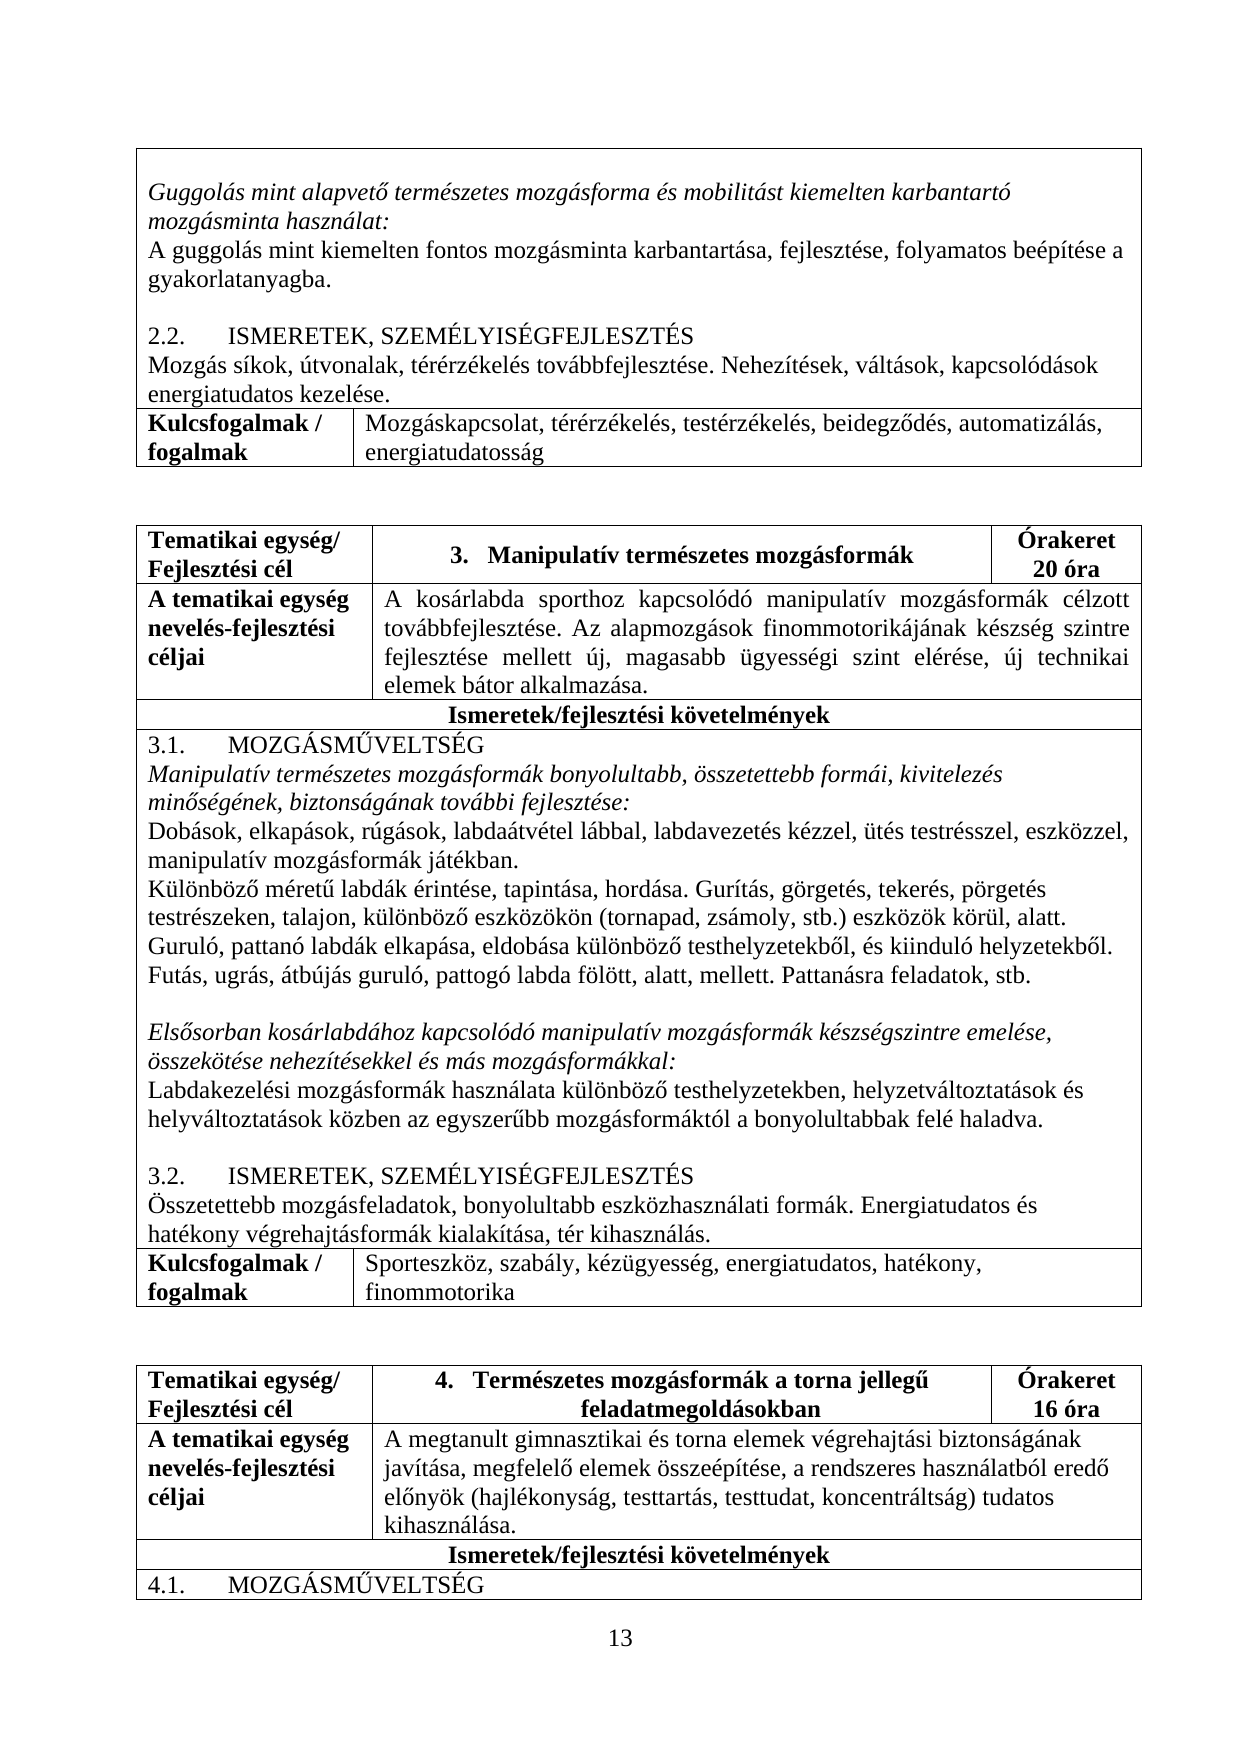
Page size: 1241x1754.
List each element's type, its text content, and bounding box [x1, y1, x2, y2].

table_header Természetes mozgásformák a torna jellegű feladatmegoldásokban [373, 1366, 991, 1423]
table_header Órakeret 16 óra [992, 1366, 1141, 1423]
table_cell Sporteszköz, szabály, kézügyesség, energiatudatos, hatékony, finommotorika [354, 1249, 1141, 1306]
table_header Tematikai egység/ Fejlesztési cél [137, 1366, 372, 1423]
table_cell A tematikai egység nevelés-fejlesztési céljai [137, 1424, 372, 1539]
table_header Órakeret 20 óra [992, 526, 1141, 583]
table_cell MOZGÁSMŰVELTSÉG Manipulatív természetes mozgásformák bonyolultabb, összetettebb formái, kivitelezés minőségének, biztonságának további fejlesztése: Dobások, elkapások, rúgások, labdaátvétel lábbal, labdavezetés kézzel, ütés testrésszel, eszközzel, manipulatív mozgásformák játékban. Különböző méretű labdák érintése, tapintása, hordása. Gurítás, görgetés, tekerés, pörgetés testrészeken, talajon, különböző eszközökön (tornapad, zsámoly, stb.) eszközök körül, alatt. Guruló, pattanó labdák elkapása, eldobása különböző testhelyzetekből, és kiinduló helyzetekből. Futás, ugrás, átbújás guruló, pattogó labda fölött, alatt, mellett. Pattanásra feladatok, stb. Elsősorban kosárlabdához kapcsolódó manipulatív mozgásformák készségszintre emelése, összekötése nehezítésekkel és más mozgásformákkal: Labdakezelési mozgásformák használata különböző testhelyzetekben, helyzetváltoztatások és helyváltoztatások közben az egyszerűbb mozgásformáktól a bonyolultabbak felé haladva. ISMERETEK, SZEMÉLYISÉGFEJLESZTÉS Összetettebb mozgásfeladatok, bonyolultabb eszközhasználati formák. Energiatudatos és hatékony végrehajtásformák kialakítása, tér kihasználás. [137, 730, 1141, 1247]
table_header Manipulatív természetes mozgásformák [373, 526, 991, 583]
table_cell Kulcsfogalmak / fogalmak [137, 1249, 353, 1306]
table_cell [137, 1570, 1141, 1599]
table_header Tematikai egység/ Fejlesztési cél [137, 526, 372, 583]
table_cell Ismeretek/fejlesztési követelmények [137, 1540, 1141, 1569]
table_cell A tematikai egység nevelés-fejlesztési céljai [137, 584, 372, 699]
table_cell Ismeretek/fejlesztési követelmények [137, 700, 1141, 729]
table_cell A kosárlabda sporthoz kapcsolódó manipulatív mozgásformák célzott továbbfejlesztése. Az alapmozgások finommotorikájának készség szintre fejlesztése mellett új, magasabb ügyességi szint elérése, új technikai elemek bátor alkalmazása. [373, 584, 1141, 699]
table_cell A megtanult gimnasztikai és torna elemek végrehajtási biztonságának javítása, megfelelő elemek összeépítése, a rendszeres használatból eredő előnyök (hajlékonyság, testtartás, testtudat, koncentráltság) tudatos kihasználása. [373, 1424, 1141, 1539]
table_cell Mozgáskapcsolat, térérzékelés, testérzékelés, beidegződés, automatizálás, energiatudatosság [354, 409, 1141, 466]
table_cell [137, 149, 1141, 407]
table_cell Kulcsfogalmak / fogalmak [137, 409, 353, 466]
